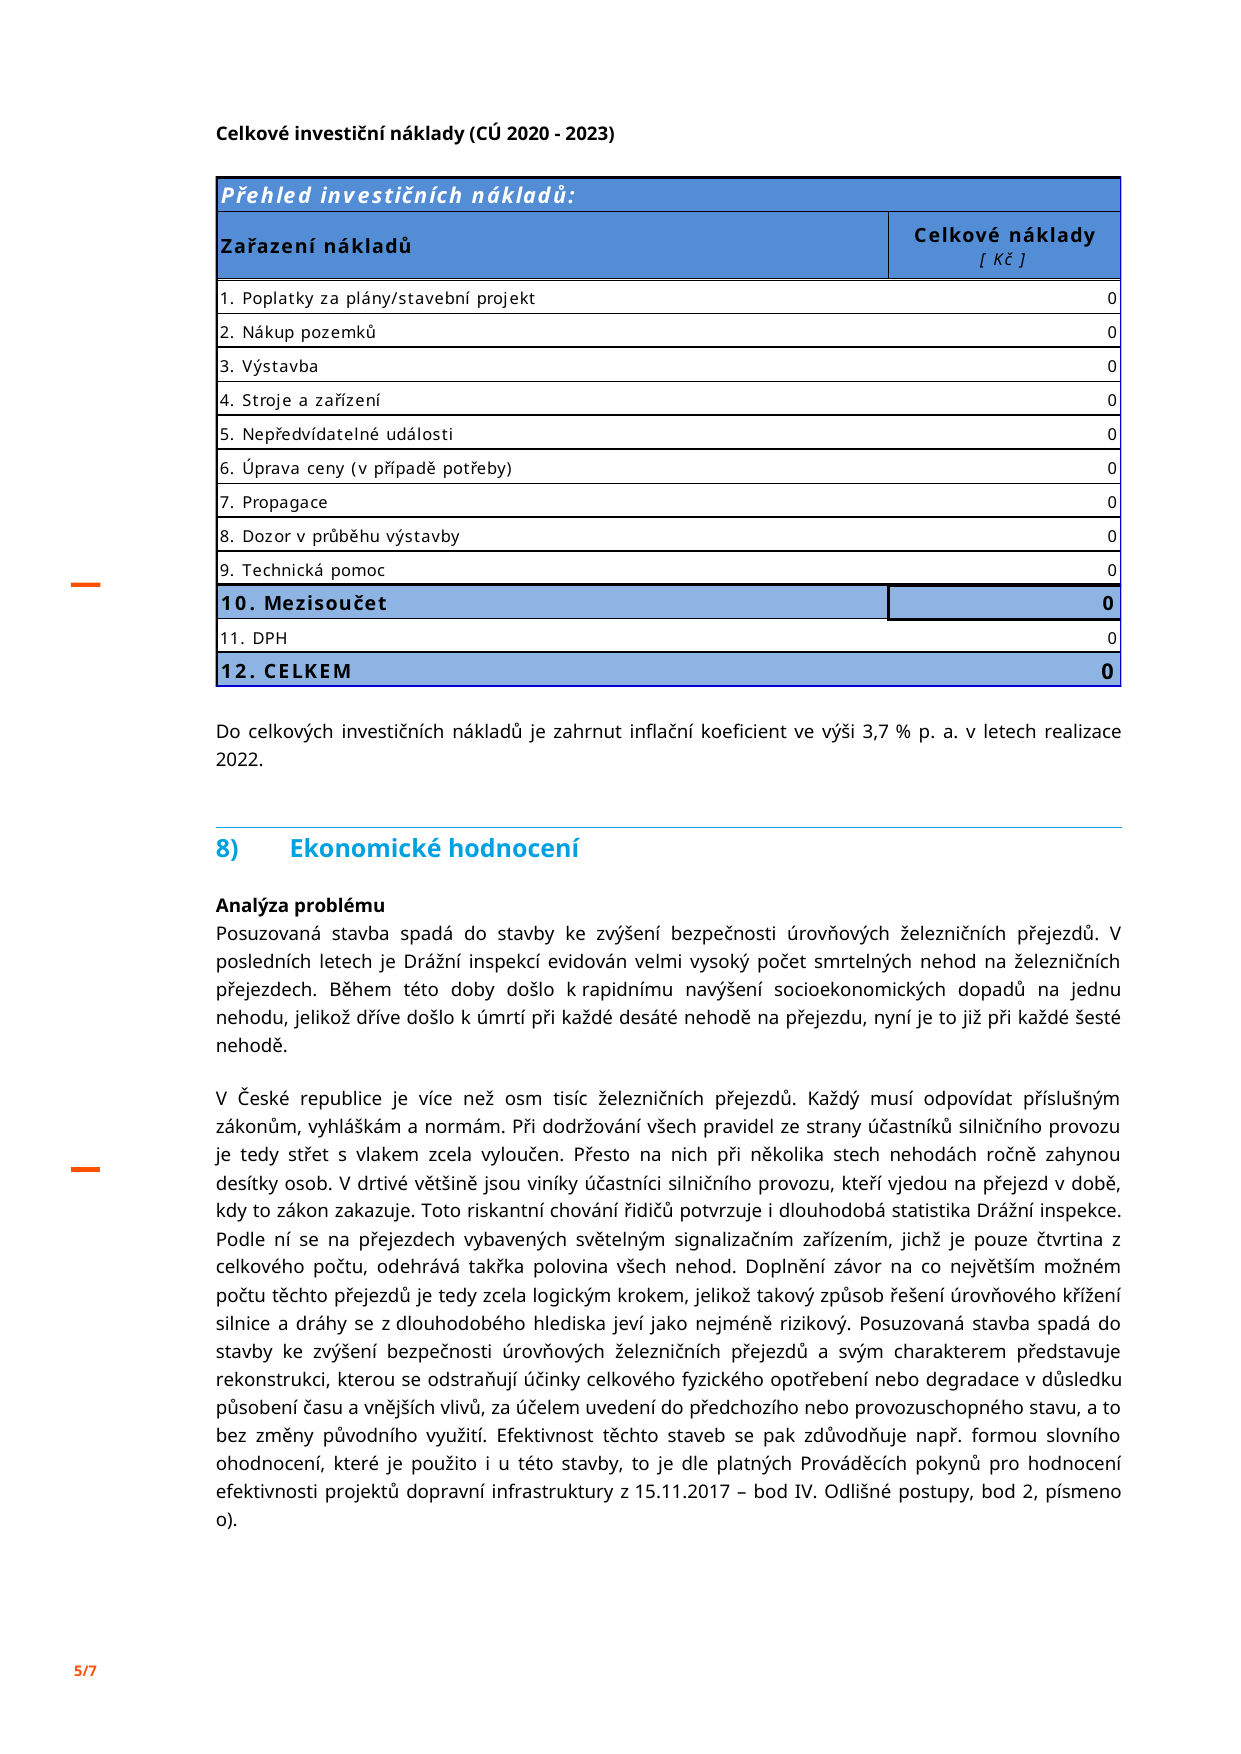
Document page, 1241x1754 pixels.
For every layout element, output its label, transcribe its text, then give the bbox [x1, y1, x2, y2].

subtitle 8) Ekonomické hodnocení [216, 828, 1122, 864]
text Posuzovaná stavba spadá do stavby ke zvýšení bezpečnosti úrovňových železničních přejezdů. V posledních letech je Drážní inspekcí evidován velmi vysoký počet smrtelných nehod na železničních přejezdech. Během této doby došlo k rapidnímu navýšení socioekonomických dopadů na jednu nehodu, jelikož dříve došlo k úmrtí při každé desáté nehodě na přejezdu, nyní je to již při každé šesté nehodě. [216, 921, 1122, 1058]
subtitle Celkové investiční náklady (CÚ 2020 - 2023) [216, 121, 1122, 146]
subtitle Analýza problému [216, 893, 1122, 918]
text V České republice je více než osm tisíc železničních přejezdů. Každý musí odpovídat příslušným zákonům, vyhláškám a normám. Při dodržování všech pravidel ze strany účastníků silničního provozu je tedy střet s vlakem zcela vyloučen. Přesto na nich při několika stech nehodách ročně zahynou desítky osob. V drtivé většině jsou viníky účastníci silničního provozu, kteří vjedou na přejezd v době, kdy to zákon zakazuje. Toto riskantní chování řidičů potvrzuje i dlouhodobá statistika Drážní inspekce. Podle ní se na přejezdech vybavených světelným signalizačním zařízením, jichž je pouze čtvrtina z celkového počtu, odehrává takřka polovina všech nehod. Doplnění závor na co největším možném počtu těchto přejezdů je tedy zcela logickým krokem, jelikož takový způsob řešení úrovňového křížení silnice a dráhy se z dlouhodobého hlediska jeví jako nejméně rizikový. Posuzovaná stavba spadá do stavby ke zvýšení bezpečnosti úrovňových železničních přejezdů a svým charakterem představuje rekonstrukci, kterou se odstraňují účinky celkového fyzického opotřebení nebo degradace v důsledku působení času a vnějších vlivů, za účelem uvedení do předchozího nebo provozuschopného stavu, a to bez změny původního využití. Efektivnost těchto staveb se pak zdůvodňuje např. formou slovního ohodnocení, které je použito i u této stavby, to je dle platných Prováděcích pokynů pro hodnocení efektivnosti projektů dopravní infrastruktury z 15.11.2017 – bod IV. Odlišné postupy, bod 2, písmeno o). [216, 1086, 1122, 1532]
text Do celkových investičních nákladů je zahrnut inflační koeficient ve výši 3,7 % p. a. v letech realizace 2022. [216, 718, 1122, 772]
